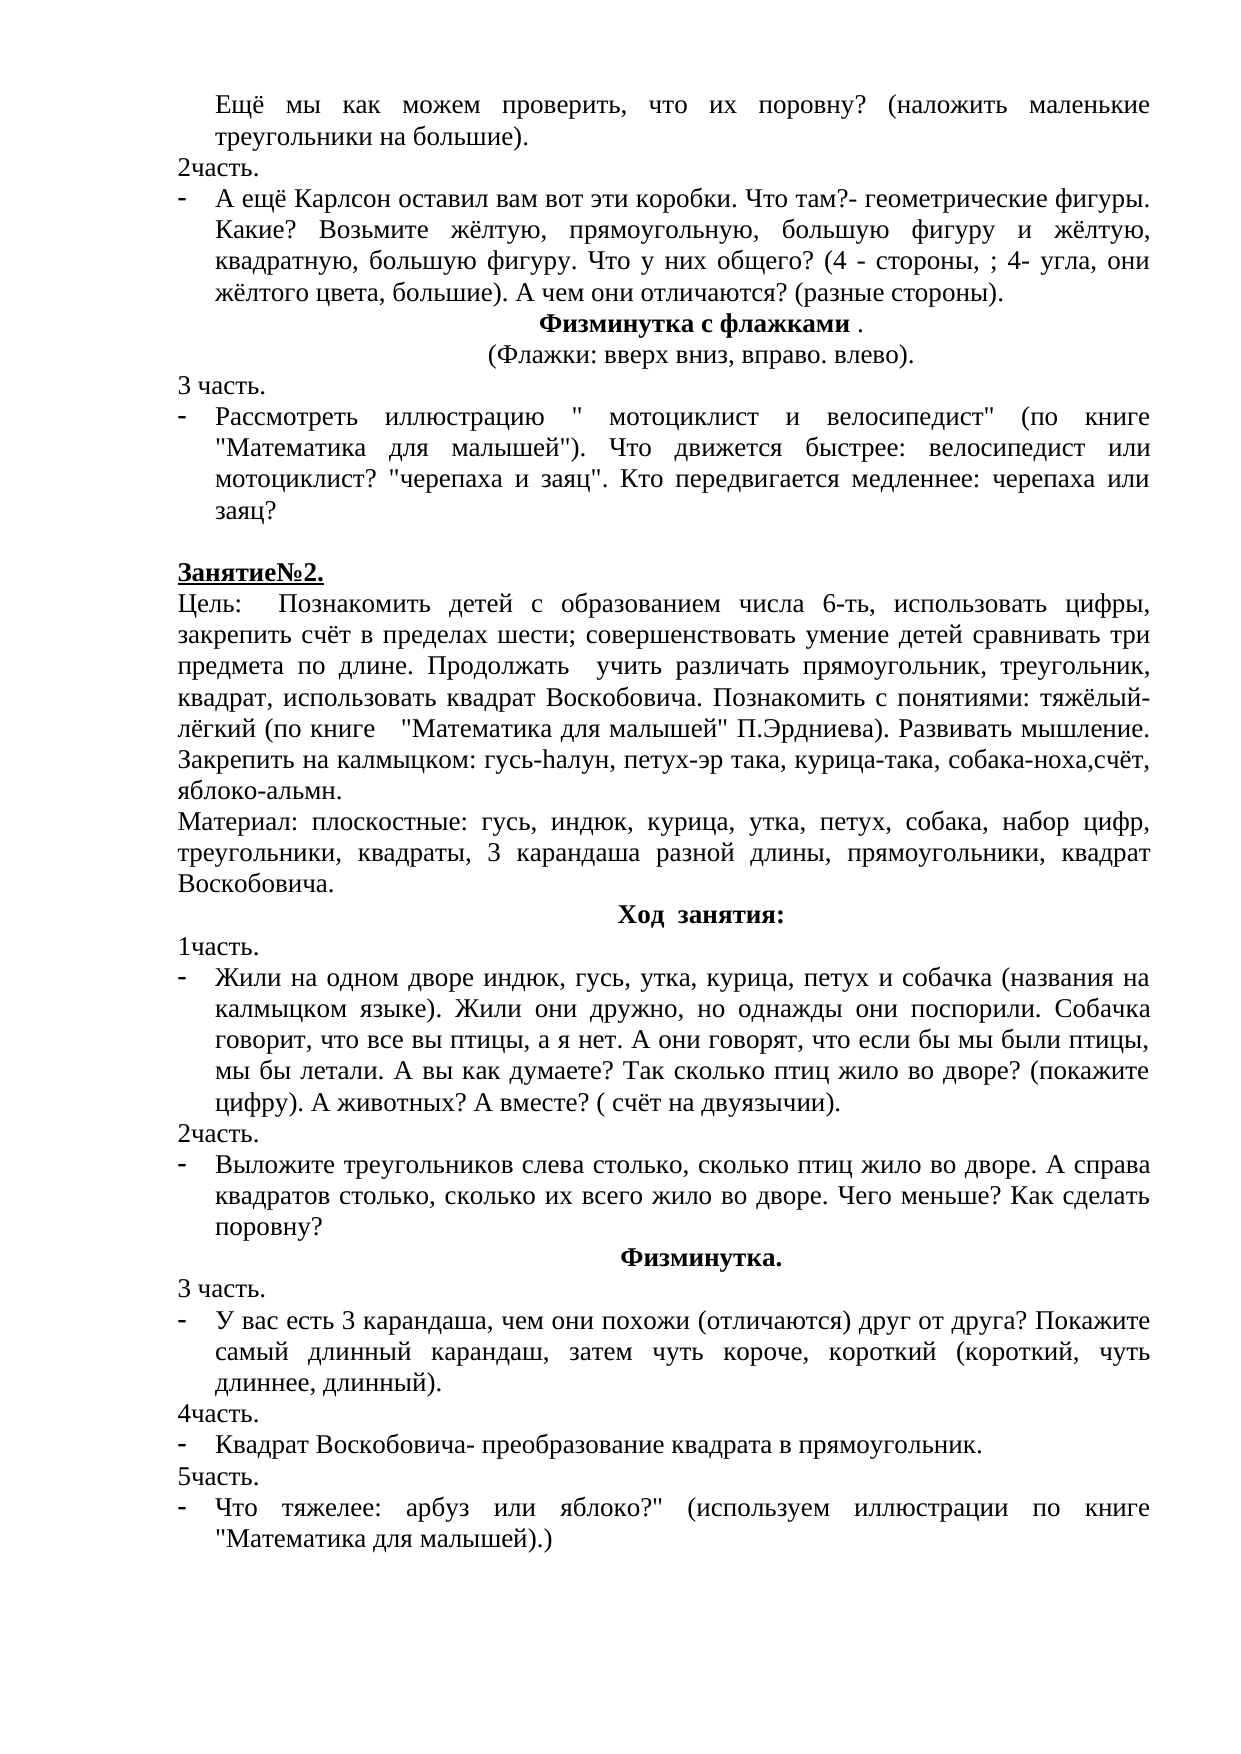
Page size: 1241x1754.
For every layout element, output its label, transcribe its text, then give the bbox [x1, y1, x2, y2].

text Физминутка. [177, 1241, 1152, 1273]
text 2часть. [177, 151, 1152, 182]
list Что тяжелее: арбуз или яблоко?" (используем иллюстрации по книге "Математика для малышей).) [177, 1491, 1152, 1553]
list У вас есть 3 карандаша, чем они похожи (отличаются) друг от друга? Покажите самый длинный карандаш, затем чуть короче, короткий (короткий, чуть длиннее, длинный). [177, 1304, 1152, 1397]
text Ход занятия: [177, 899, 1152, 930]
text 5часть. [177, 1460, 1152, 1491]
text Материал: плоскостные: гусь, индюк, курица, утка, петух, собака, набор цифр, треугольники, квадраты, 3 карандаша разной длины, прямоугольники, квадрат Воскобовича. [177, 805, 1152, 899]
list Рассмотреть иллюстрацию " мотоциклист и велосипедист" (по книге "Математика для малышей"). Что движется быстрее: велосипедист или мотоциклист? "черепаха и заяц". Кто передвигается медленнее: черепаха или заяц? [177, 400, 1152, 525]
text 3 часть. [177, 369, 1152, 400]
list А ещё Карлсон оставил вам вот эти коробки. Что там?- геометрические фигуры. Какие? Возьмите жёлтую, прямоугольную, большую фигуру и жёлтую, квадратную, большую фигуру. Что у них общего? (4 - стороны, ; 4- угла, они жёлтого цвета, большие). А чем они отличаются? (разные стороны). [177, 182, 1152, 307]
text Занятие№2. [177, 556, 1152, 587]
list Выложите треугольников слева столько, сколько птиц жило во дворе. А справа квадратов столько, сколько их всего жило во дворе. Чего меньше? Как сделать поровну? [177, 1148, 1152, 1241]
list Квадрат Воскобовича- преобразование квадрата в прямоугольник. [177, 1428, 1152, 1460]
text 3 часть. [177, 1273, 1152, 1304]
text Физминутка с флажками . [177, 307, 1152, 338]
text 2часть. [177, 1117, 1152, 1148]
text 1часть. [177, 930, 1152, 961]
text (Флажки: вверх вниз, вправо. влево). [177, 338, 1152, 369]
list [177, 89, 1152, 151]
text 4часть. [177, 1397, 1152, 1428]
list Жили на одном дворе индюк, гусь, утка, курица, петух и собачка (названия на калмыцком языке). Жили они дружно, но однажды они поспорили. Собачка говорит, что все вы птицы, а я нет. А они говорят, что если бы мы были птицы, мы бы летали. А вы как думаете? Так сколько птиц жило во дворе? (покажите цифру). А животных? А вместе? ( счёт на двуязычии). [177, 961, 1152, 1117]
text Цель: Познакомить детей с образованием числа 6-ть, использовать цифры, закрепить счёт в пределах шести; совершенствовать умение детей сравнивать три предмета по длине. Продолжать учить различать прямоугольник, треугольник, квадрат, использовать квадрат Воскобовича. Познакомить с понятиями: тяжёлый- лёгкий (по книге "Математика для малышей" П.Эрдниева). Развивать мышление. Закрепить на калмыцком: гусь-һалун, петух-эр така, курица-така, собака-ноха,счёт, яблоко-альмн. [177, 587, 1152, 805]
